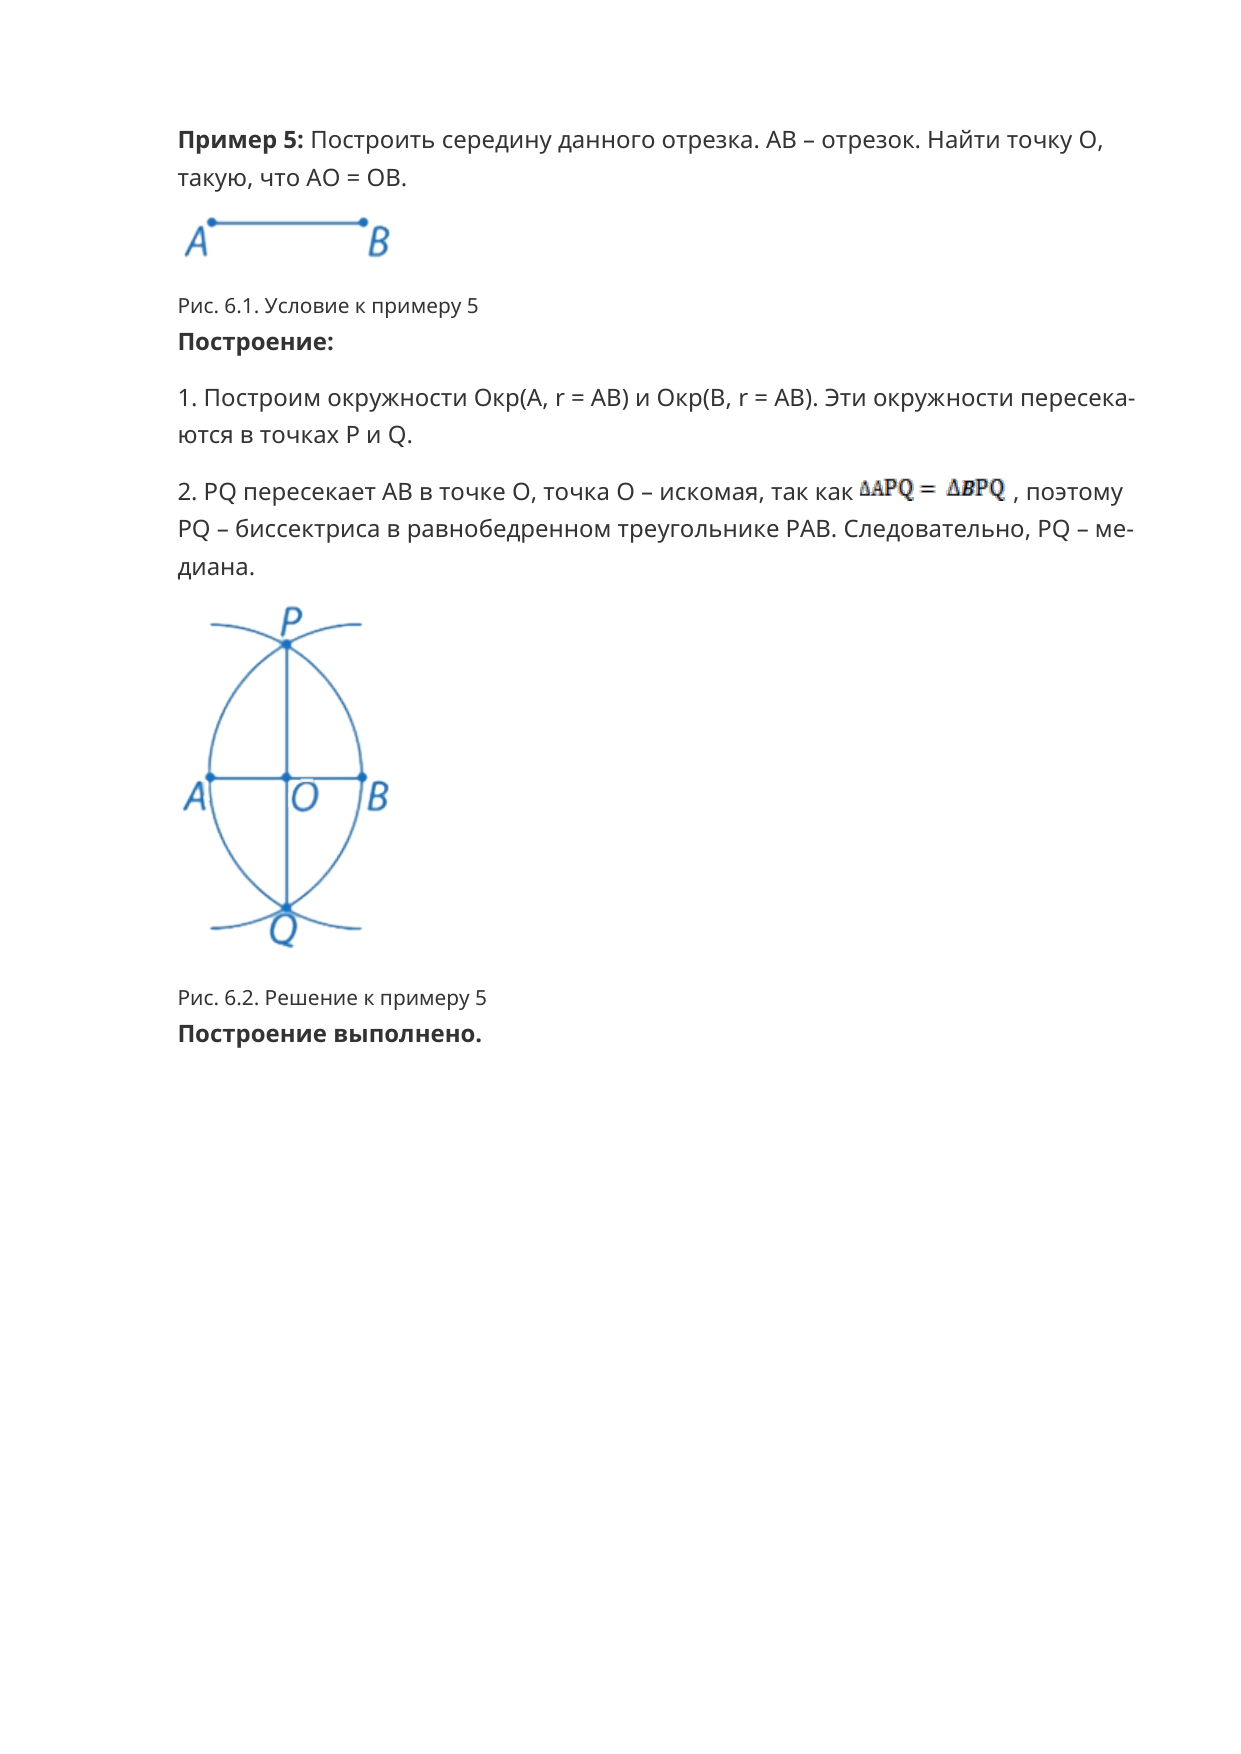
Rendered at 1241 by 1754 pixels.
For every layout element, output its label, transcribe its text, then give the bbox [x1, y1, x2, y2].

picture [177, 601, 392, 956]
text 2. PQ пересекает АВ в точке О, точка О – искомая, так как , поэтому PQ – биссектриса в равнобедренном треугольнике РАВ. Следовательно, PQ – медиана. [177, 470, 1152, 582]
text Пример 5: Построить середину данного отрезка. АВ – отрезок. Найти точку О, такую, что АО = ОВ. [177, 118, 1152, 193]
picture [177, 211, 396, 264]
text 1. Построим окружности Окр(А, r = АB) и Окр(В, r = АB). Эти окружности пересекаются в точках P и Q. [177, 376, 1152, 451]
text Построение выполнено. [177, 1012, 1152, 1049]
text Рис. 6.1. Условие к примеру 5 [177, 282, 1152, 320]
text Рис. 6.2. Решение к примеру 5 [177, 974, 1152, 1012]
text Построение: [177, 320, 1152, 357]
picture [859, 476, 1013, 501]
